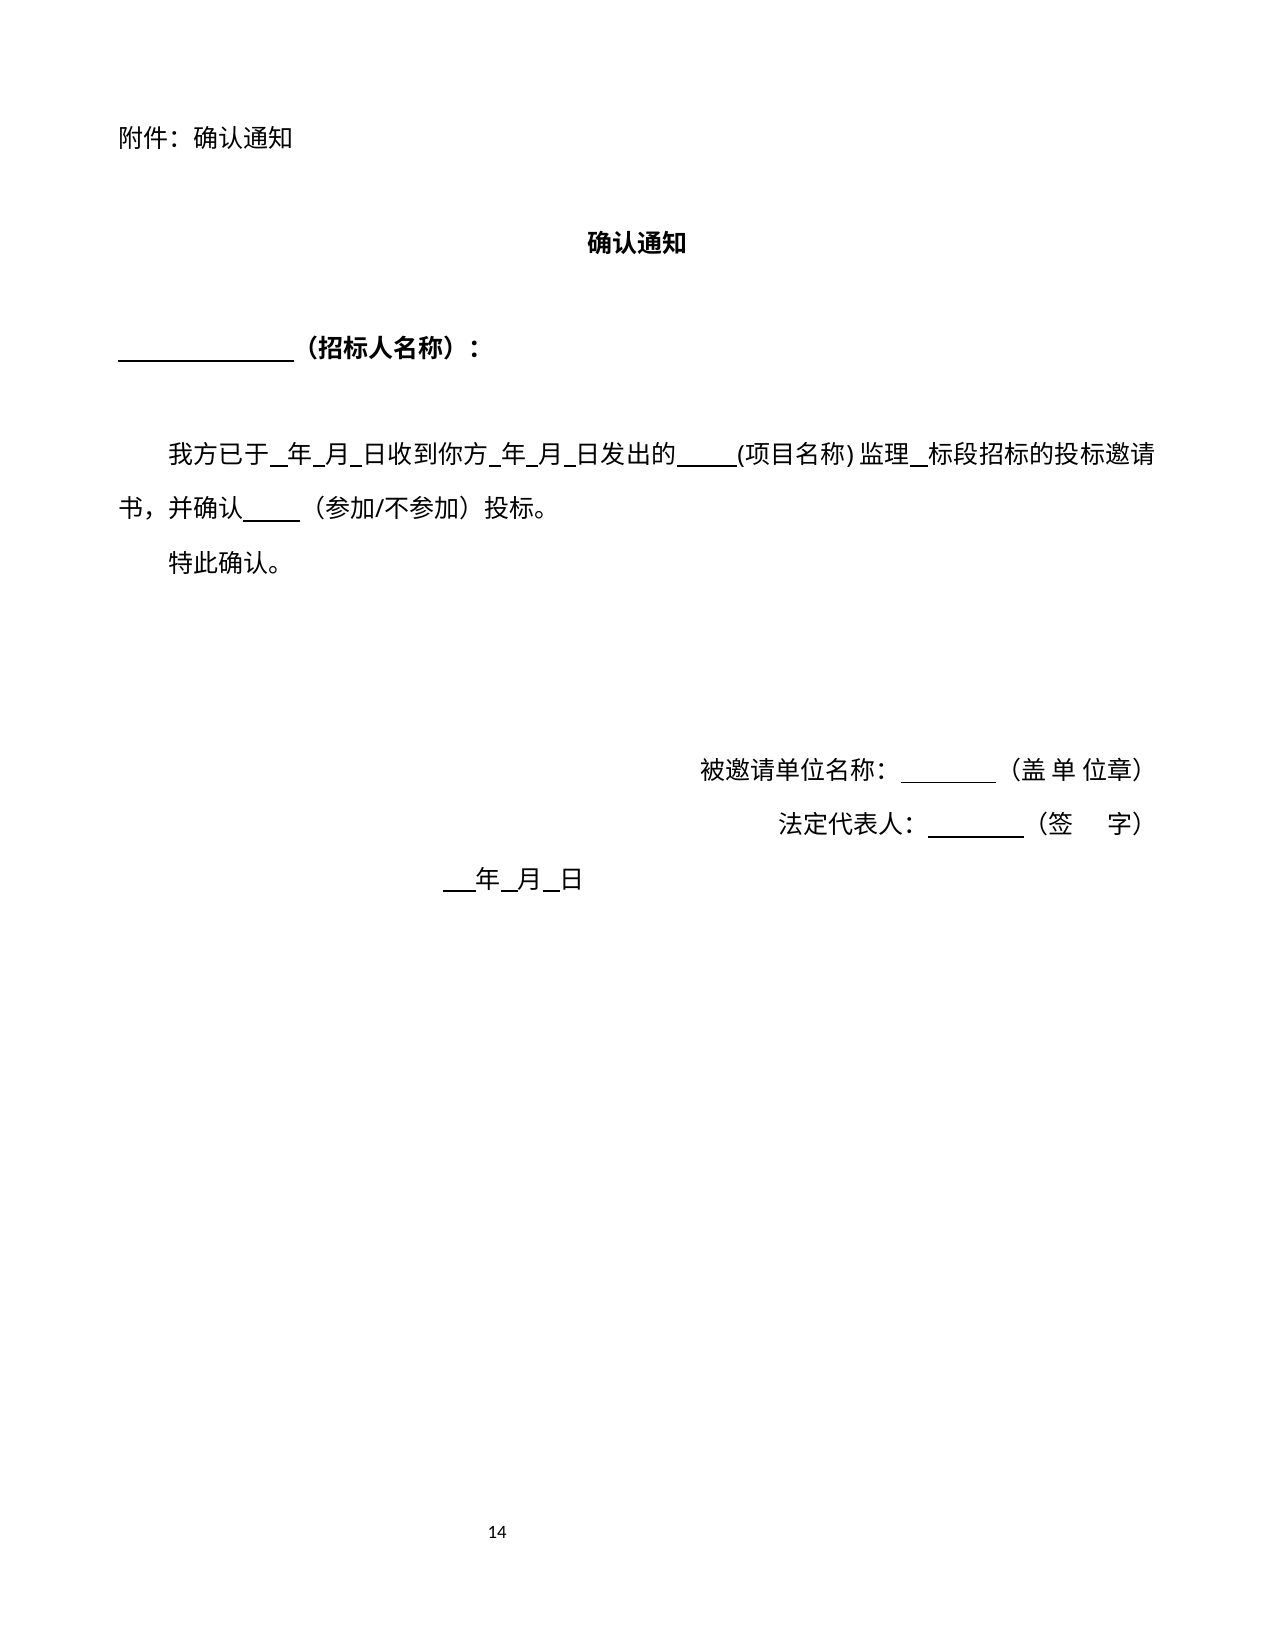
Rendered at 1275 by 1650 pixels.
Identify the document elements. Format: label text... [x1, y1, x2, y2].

text （招标人名称）： [118, 329, 1157, 365]
text 特此确认。 [118, 543, 1157, 579]
text 年 月 日 [118, 859, 1157, 896]
text 我方已于 年 月 日收到你方 年 月 日发出的 (项目名称) 监理 标段招标的投标邀请书，并确认 （参加/不参加）投标。 [118, 434, 1157, 525]
text 附件：确认通知 [118, 118, 1157, 154]
text 被邀请单位名称： （盖 单 位章） [118, 751, 1157, 787]
text 法定代表人： （签 字） [118, 805, 1157, 841]
text 确认通知 [118, 223, 1157, 260]
